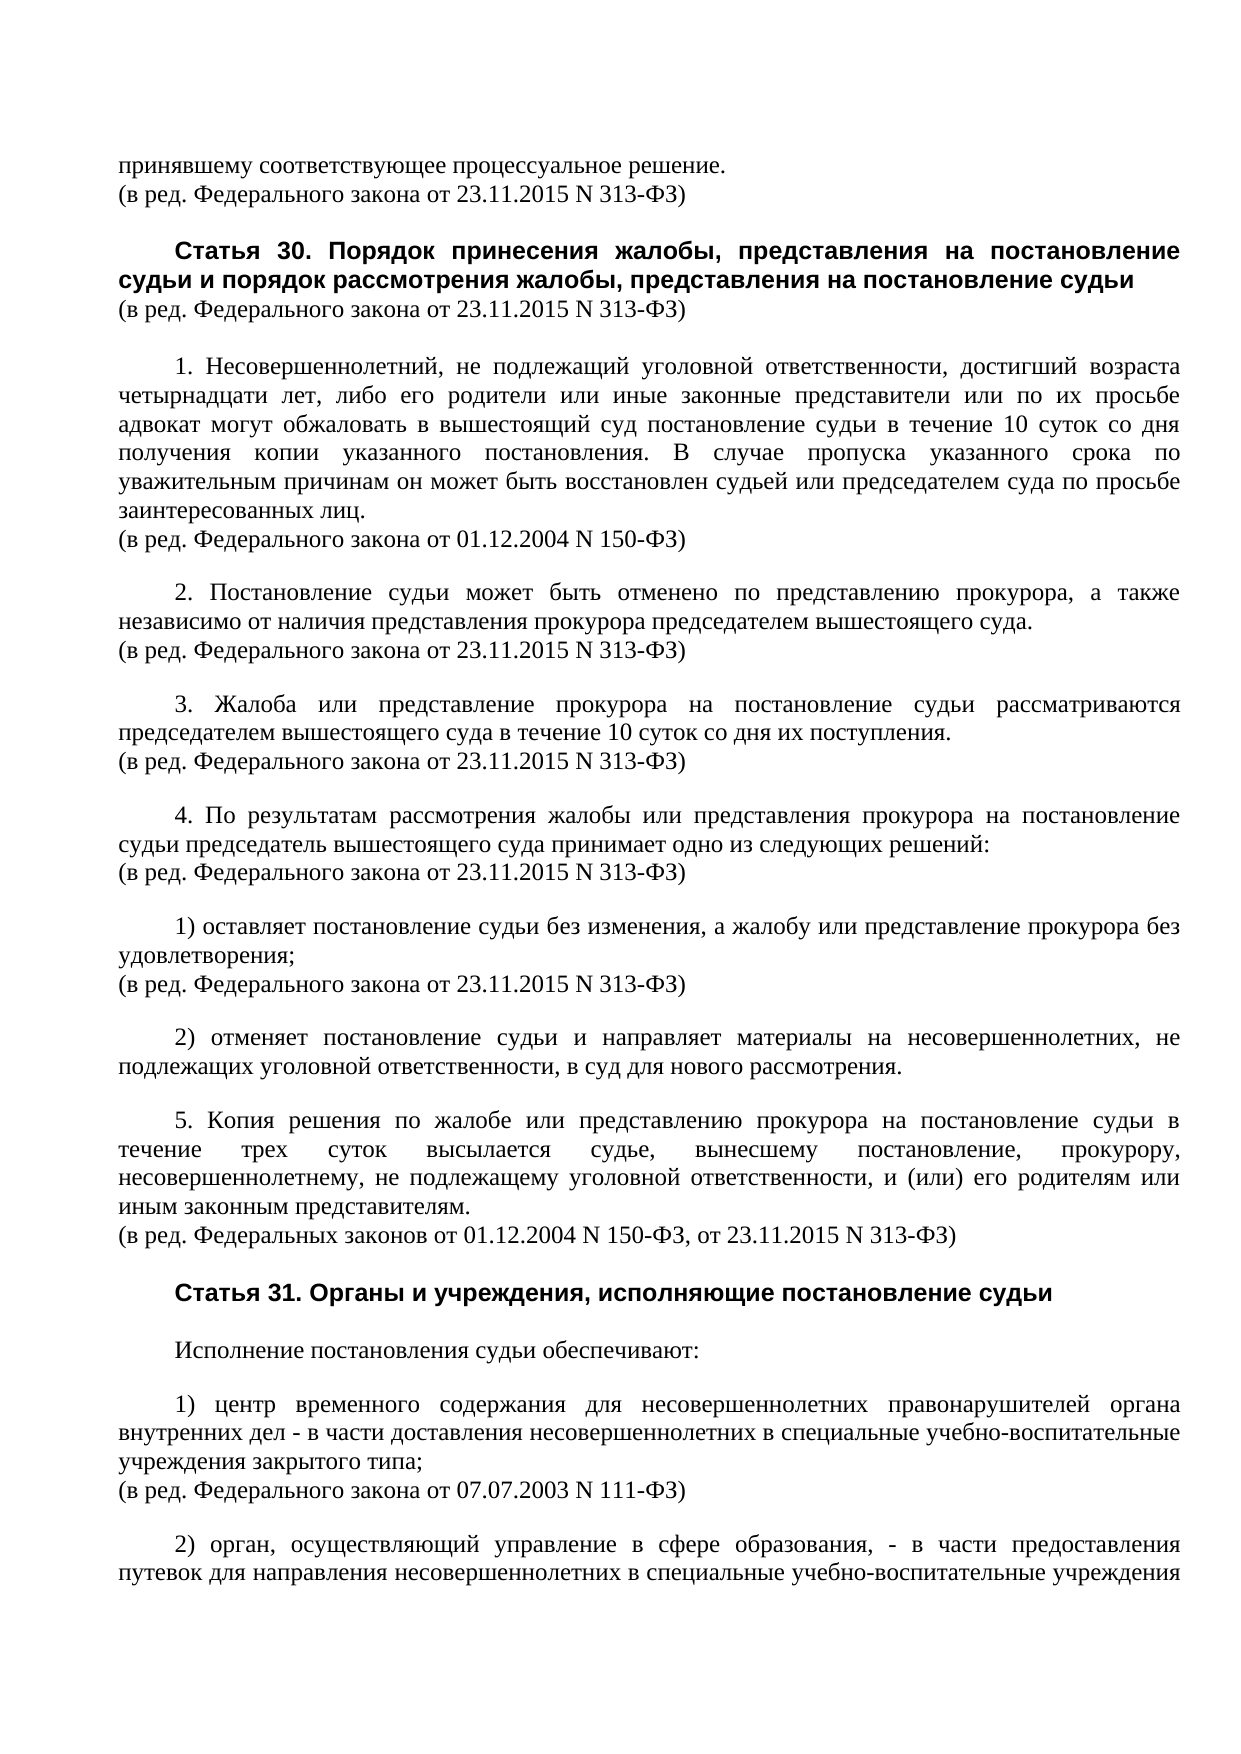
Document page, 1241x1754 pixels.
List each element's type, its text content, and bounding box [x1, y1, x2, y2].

text 4. По результатам рассмотрения жалобы или представления прокурора на постановление судьи председатель вышестоящего суда принимает одно из следующих решений: [118, 800, 1181, 857]
text 2) отменяет постановление судьи и направляет материалы на несовершеннолетних, не подлежащих уголовной ответственности, в суд для нового рассмотрения. [118, 1022, 1181, 1080]
text Исполнение постановления судьи обеспечивают: [118, 1335, 1181, 1364]
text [118, 150, 1181, 179]
text (в ред. Федерального закона от 23.11.2015 N 313-ФЗ) [118, 969, 1181, 997]
text (в ред. Федерального закона от 23.11.2015 N 313-ФЗ) [118, 294, 1181, 322]
text (в ред. Федерального закона от 23.11.2015 N 313-ФЗ) [118, 179, 1181, 207]
text (в ред. Федерального закона от 23.11.2015 N 313-ФЗ) [118, 635, 1181, 664]
text (в ред. Федерального закона от 07.07.2003 N 111-ФЗ) [118, 1475, 1181, 1504]
text 1) оставляет постановление судьи без изменения, а жалобу или представление прокурора без удовлетворения; [118, 911, 1181, 969]
text 1. Несовершеннолетний, не подлежащий уголовной ответственности, достигший возраста четырнадцати лет, либо его родители или иные законные представители или по их просьбе адвокат могут обжаловать в вышестоящий суд постановление судьи в течение 10 суток со дня получения копии указанного постановления. В случае пропуска указанного срока по уважительным причинам он может быть восстановлен судьей или председателем суда по просьбе заинтересованных лиц. [118, 351, 1181, 524]
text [118, 1529, 1181, 1586]
text 3. Жалоба или представление прокурора на постановление судьи рассматриваются председателем вышестоящего суда в течение 10 суток со дня их поступления. [118, 689, 1181, 746]
title Статья 30. Порядок принесения жалобы, представления на постановление судьи и порядок рассмотрения жалобы, представления на постановление судьи [118, 236, 1181, 294]
text 1) центр временного содержания для несовершеннолетних правонарушителей органа внутренних дел - в части доставления несовершеннолетних в специальные учебно-воспитательные учреждения закрытого типа; [118, 1389, 1181, 1475]
text 2. Постановление судьи может быть отменено по представлению прокурора, а также независимо от наличия представления прокурора председателем вышестоящего суда. [118, 577, 1181, 635]
text (в ред. Федерального закона от 23.11.2015 N 313-ФЗ) [118, 857, 1181, 886]
text (в ред. Федеральных законов от 01.12.2004 N 150-ФЗ, от 23.11.2015 N 313-ФЗ) [118, 1220, 1181, 1249]
text 5. Копия решения по жалобе или представлению прокурора на постановление судьи в течение трех суток высылается судье, вынесшему постановление, прокурору, несовершеннолетнему, не подлежащему уголовной ответственности, и (или) его родителям или иным законным представителям. [118, 1105, 1181, 1220]
title Статья 31. Органы и учреждения, исполняющие постановление судьи [118, 1277, 1181, 1306]
text (в ред. Федерального закона от 01.12.2004 N 150-ФЗ) [118, 524, 1181, 552]
text (в ред. Федерального закона от 23.11.2015 N 313-ФЗ) [118, 746, 1181, 775]
